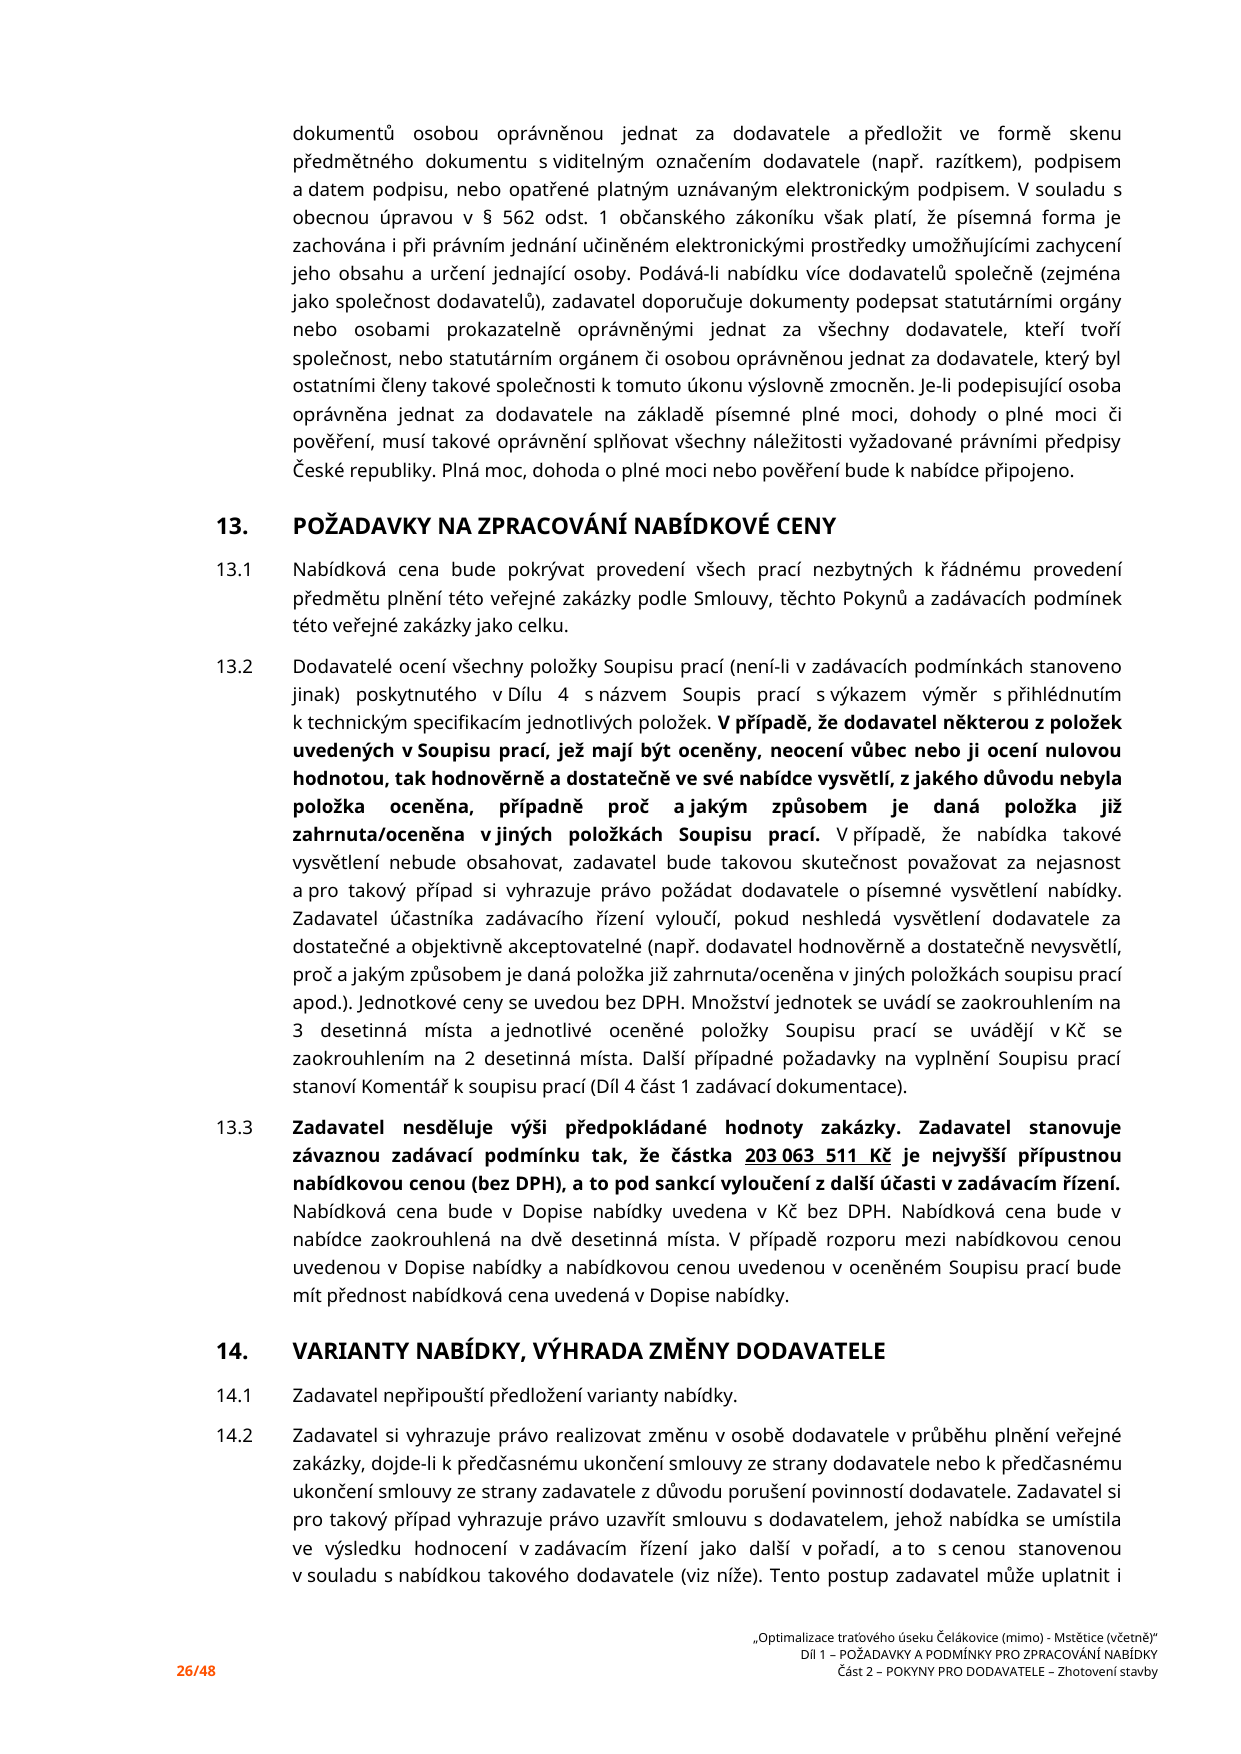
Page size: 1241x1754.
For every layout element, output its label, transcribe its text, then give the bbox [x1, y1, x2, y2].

text POŽADAVKY NA ZPRACOVÁNÍ NABÍDKOVÉ CENY [216, 510, 1122, 541]
text Dodavatelé ocení všechny položky Soupisu prací (není-li v zadávacích podmínkách stanoveno jinak) poskytnutého v Dílu 4 s názvem Soupis prací s výkazem výměr s přihlédnutím k technickým specifikacím jednotlivých položek. V případě, že dodavatel některou z položek uvedených v Soupisu prací, jež mají být oceněny, neocení vůbec nebo ji ocení nulovou hodnotou, tak hodnověrně a dostatečně ve své nabídce vysvětlí, z jakého důvodu nebyla položka oceněna, případně proč a jakým způsobem je daná položka již zahrnuta/oceněna v jiných položkách Soupisu prací. V případě, že nabídka takové vysvětlení nebude obsahovat, zadavatel bude takovou skutečnost považovat za nejasnost a pro takový případ si vyhrazuje právo požádat dodavatele o písemné vysvětlení nabídky. Zadavatel účastníka zadávacího řízení vyloučí, pokud neshledá vysvětlení dodavatele za dostatečné a objektivně akceptovatelné (např. dodavatel hodnověrně a dostatečně nevysvětlí, proč a jakým způsobem je daná položka již zahrnuta/oceněna v jiných položkách soupisu prací apod.). Jednotkové ceny se uvedou bez DPH. Množství jednotek se uvádí se zaokrouhlením na 3 desetinná místa a jednotlivé oceněné položky Soupisu prací se uvádějí v Kč se zaokrouhlením na 2 desetinná místa. Další případné požadavky na vyplnění Soupisu prací stanoví Komentář k soupisu prací (Díl 4 část 1 zadávací dokumentace). [216, 653, 1122, 1099]
text Nabídková cena bude pokrývat provedení všech prací nezbytných k řádnému provedení předmětu plnění této veřejné zakázky podle Smlouvy, těchto Pokynů a zadávacích podmínek této veřejné zakázky jako celku. [216, 557, 1122, 638]
text Zadavatel nepřipouští předložení varianty nabídky. [216, 1382, 1122, 1408]
text VARIANTY NABÍDKY, VÝHRADA ZMĚNY DODAVATELE [216, 1335, 1122, 1367]
text Zadavatel nesděluje výši předpokládané hodnoty zakázky. Zadavatel stanovuje závaznou zadávací podmínku tak, že částka 203 063 511 Kč je nejvyšší přípustnou nabídkovou cenou (bez DPH), a to pod sankcí vyloučení z další účasti v zadávacím řízení. Nabídková cena bude v Dopise nabídky uvedena v Kč bez DPH. Nabídková cena bude v nabídce zaokrouhlená na dvě desetinná místa. V případě rozporu mezi nabídkovou cenou uvedenou v Dopise nabídky a nabídkovou cenou uvedenou v oceněném Soupisu prací bude mít přednost nabídková cena uvedená v Dopise nabídky. [216, 1114, 1122, 1308]
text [216, 1423, 1122, 1588]
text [216, 121, 1122, 482]
